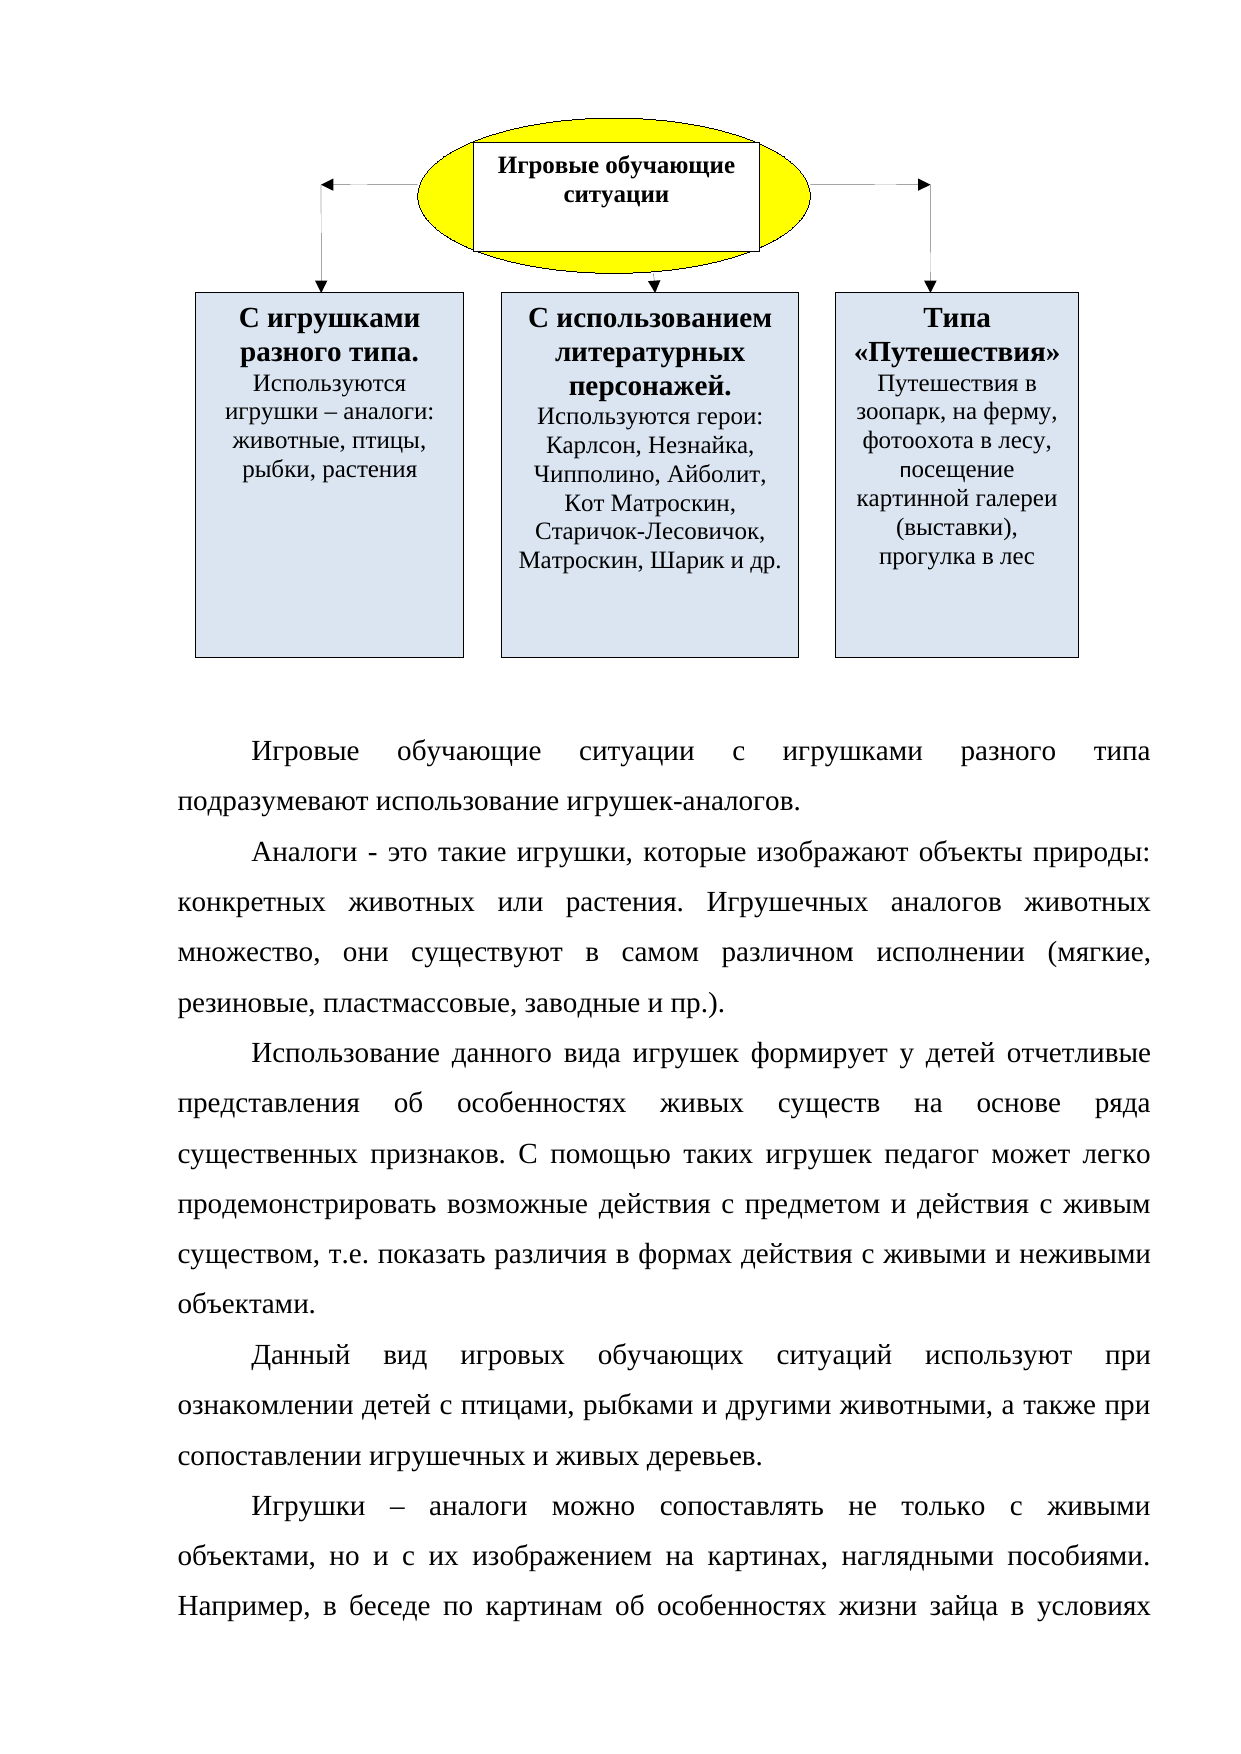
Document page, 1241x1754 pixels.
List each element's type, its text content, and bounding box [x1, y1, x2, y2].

text Данный вид игровых обучающих ситуаций используют при ознакомлении детей с птицами, рыбками и другими животными, а также при сопоставлении игрушечных и живых деревьев. [177, 1337, 1152, 1471]
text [177, 1488, 1152, 1622]
text Аналоги - это такие игрушки, которые изображают объекты природы: конкретных животных или растения. Игрушечных аналогов животных множество, они существуют в самом различном исполнении (мягкие, резиновые, пластмассовые, заводные и пр.). [177, 834, 1152, 1018]
text Использование данного вида игрушек формирует у детей отчетливые представления об особенностях живых существ на основе ряда существенных признаков. С помощью таких игрушек педагог может легко продемонстрировать возможные действия с предметом и действия с живым существом, т.е. показать различия в формах действия с живыми и неживыми объектами. [177, 1035, 1152, 1320]
text Игровые обучающие ситуации с игрушками разного типа подразумевают использование игрушек-аналогов. [177, 733, 1152, 817]
